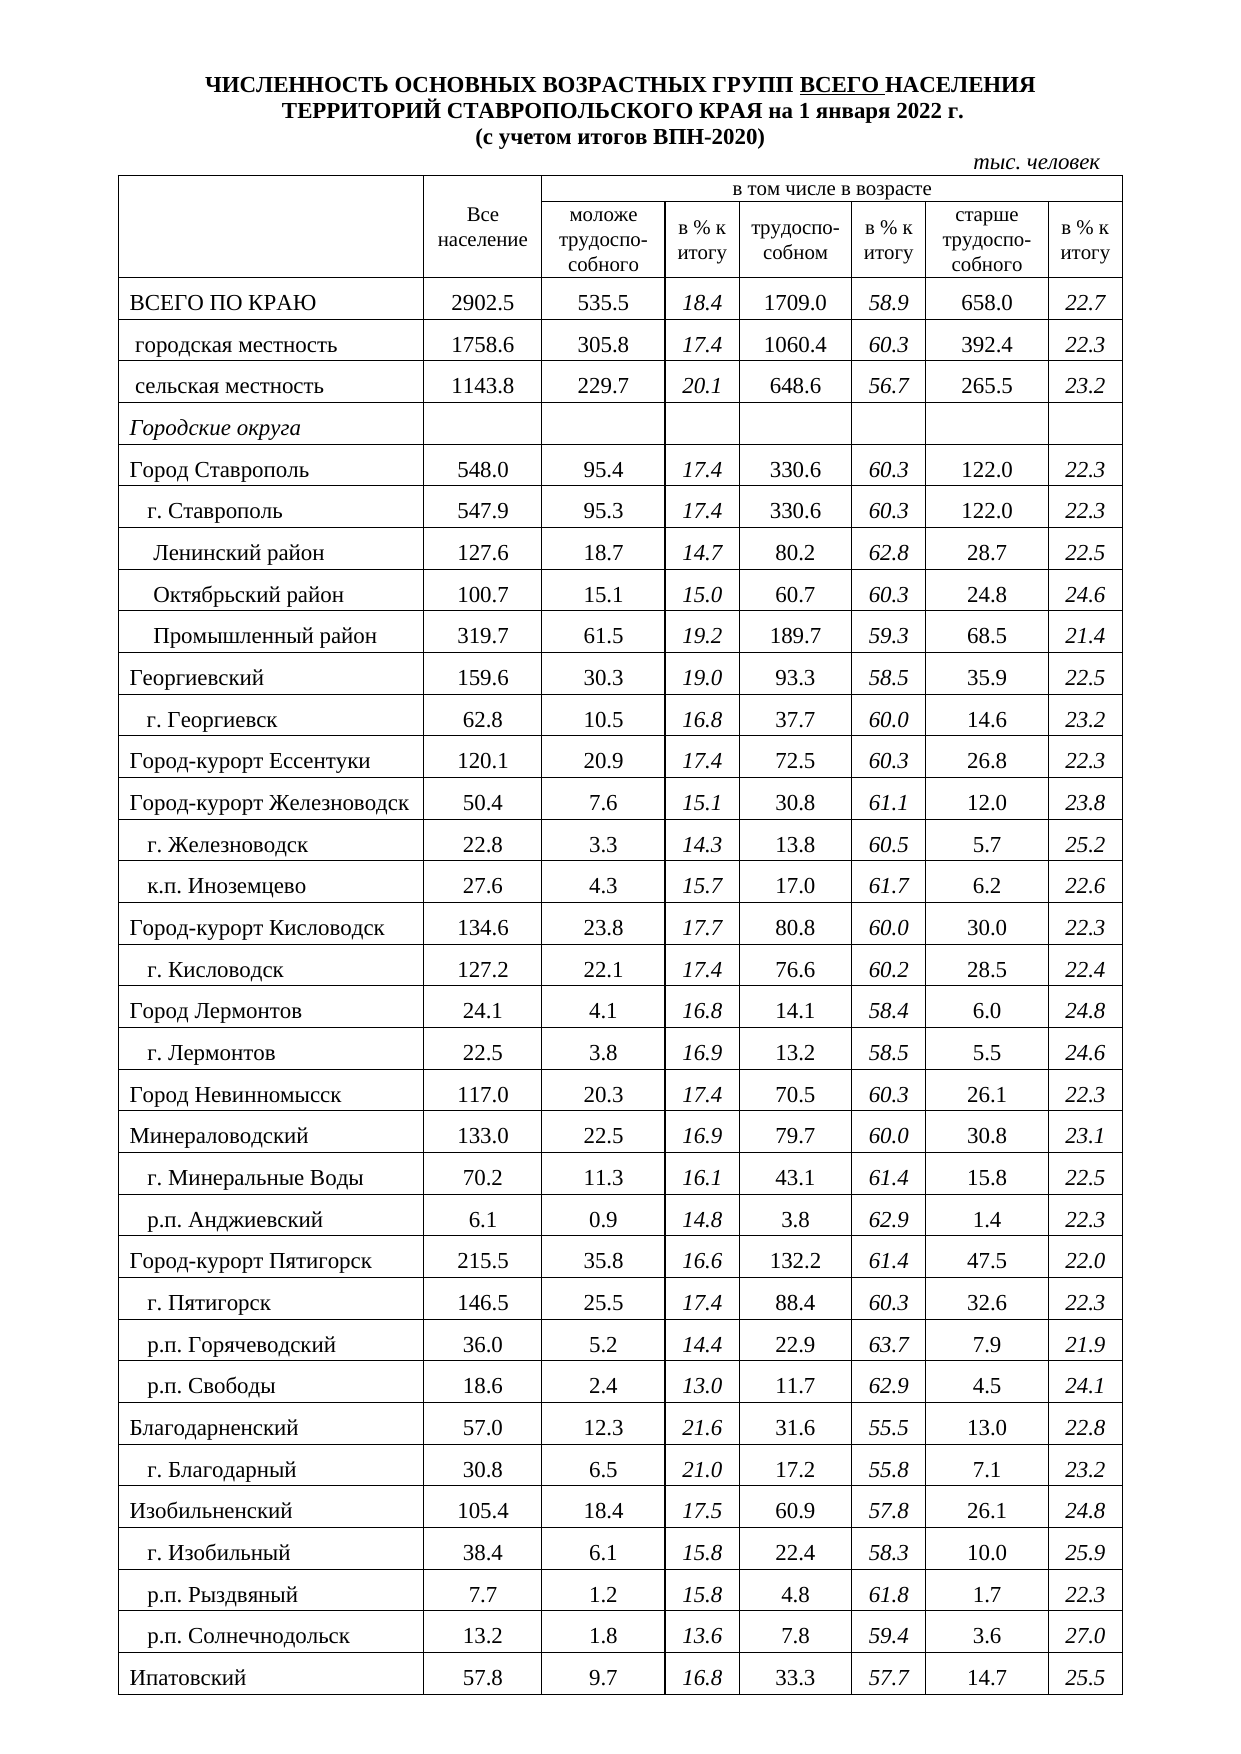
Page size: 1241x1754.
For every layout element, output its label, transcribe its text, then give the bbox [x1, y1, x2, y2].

table_cell 120.1 [424, 736, 541, 777]
table_cell 122.0 [926, 486, 1048, 527]
table_cell 7.8 [740, 1611, 851, 1652]
table_cell старше трудоспо-собного [926, 202, 1048, 277]
table_cell 31.6 [740, 1403, 851, 1443]
table_cell Город-курорт Ессентуки [119, 736, 423, 777]
table_cell 229.7 [542, 361, 664, 402]
table_cell 57.8 [852, 1486, 925, 1527]
table_cell Октябрьский район [119, 570, 423, 610]
table_cell 58.5 [852, 653, 925, 693]
table_cell 319.7 [424, 611, 541, 652]
table_cell 14.7 [926, 1653, 1048, 1693]
table_cell 2.4 [542, 1361, 664, 1402]
text ЧИСЛЕННОСТЬ ОСНОВНЫХ ВОЗРАСТНЫХ ГРУПП ВСЕГО НАСЕЛЕНИЯ ТЕРРИТОРИЙ СТАВРОПОЛЬСКОГО КРАЯ на 1 января 2022 г. [118, 71, 1122, 123]
table_cell 17.4 [666, 945, 739, 985]
table_cell 17.4 [666, 1070, 739, 1110]
table_cell 13.2 [740, 1028, 851, 1068]
table_cell Георгиевский [119, 653, 423, 693]
table_cell 127.6 [424, 528, 541, 568]
table_cell 24.6 [1049, 570, 1122, 610]
table_cell 19.0 [666, 653, 739, 693]
table_cell 265.5 [926, 361, 1048, 402]
table_cell 22.6 [1049, 861, 1122, 902]
table_cell 28.5 [926, 945, 1048, 985]
table_cell 22.3 [1049, 1570, 1122, 1610]
table_cell 22.5 [1049, 653, 1122, 693]
table_cell 95.4 [542, 445, 664, 485]
table_cell 17.0 [740, 861, 851, 902]
table_cell 36.0 [424, 1320, 541, 1360]
table_cell [852, 403, 925, 443]
table_cell к.п. Иноземцево [119, 861, 423, 902]
table_cell 13.8 [740, 820, 851, 860]
table_cell сельская местность [119, 361, 423, 402]
table_cell 59.4 [852, 1611, 925, 1652]
table_cell 61.4 [852, 1236, 925, 1277]
table_cell 55.8 [852, 1445, 925, 1485]
table_cell 134.6 [424, 903, 541, 943]
table_cell 21.0 [666, 1445, 739, 1485]
table_cell 26.1 [926, 1070, 1048, 1110]
table_cell 16.9 [666, 1111, 739, 1152]
table_cell 88.4 [740, 1278, 851, 1318]
table_cell 21.4 [1049, 611, 1122, 652]
table_cell 22.8 [1049, 1403, 1122, 1443]
table_cell 1143.8 [424, 361, 541, 402]
table_cell 22.4 [1049, 945, 1122, 985]
table_cell 16.1 [666, 1153, 739, 1193]
table_cell 58.3 [852, 1528, 925, 1568]
table_cell 18.7 [542, 528, 664, 568]
table_cell 60.3 [852, 445, 925, 485]
table_cell 1.8 [542, 1611, 664, 1652]
table_cell 535.5 [542, 278, 664, 318]
table_cell 17.7 [666, 903, 739, 943]
table_cell 47.5 [926, 1236, 1048, 1277]
table_cell 25.5 [1049, 1653, 1122, 1693]
table_cell 24.8 [926, 570, 1048, 610]
table_cell г. Минеральные Воды [119, 1153, 423, 1193]
table_cell 330.6 [740, 486, 851, 527]
table_cell 17.4 [666, 445, 739, 485]
table_cell 33.3 [740, 1653, 851, 1693]
table_cell 60.0 [852, 903, 925, 943]
table_cell 11.3 [542, 1153, 664, 1193]
table_cell 17.2 [740, 1445, 851, 1485]
table_cell моложе трудоспо-собного [542, 202, 664, 277]
table_cell 20.9 [542, 736, 664, 777]
table_cell г. Благодарный [119, 1445, 423, 1485]
table_cell 330.6 [740, 445, 851, 485]
table_cell 24.8 [1049, 986, 1122, 1027]
table_cell 57.8 [424, 1653, 541, 1693]
table_cell 14.6 [926, 695, 1048, 735]
table_cell 19.2 [666, 611, 739, 652]
table_cell [542, 403, 664, 443]
table_cell 23.2 [1049, 1445, 1122, 1485]
table_cell 60.3 [852, 1278, 925, 1318]
table_cell 7.9 [926, 1320, 1048, 1360]
table_cell 22.3 [1049, 1278, 1122, 1318]
table_cell 13.0 [926, 1403, 1048, 1443]
table_cell 22.5 [1049, 528, 1122, 568]
table_cell 26.1 [926, 1486, 1048, 1527]
table_cell 3.3 [542, 820, 664, 860]
table_cell г. Железноводск [119, 820, 423, 860]
table_cell 6.1 [424, 1195, 541, 1235]
table_cell 43.1 [740, 1153, 851, 1193]
table_cell 62.8 [852, 528, 925, 568]
table_cell 4.3 [542, 861, 664, 902]
table_header Все население [424, 176, 541, 277]
table_cell Город-курорт Кисловодск [119, 903, 423, 943]
table_cell 60.0 [852, 695, 925, 735]
table_cell 547.9 [424, 486, 541, 527]
table_cell 7.7 [424, 1570, 541, 1610]
table_cell 22.3 [1049, 903, 1122, 943]
table_cell в % к итогу [852, 202, 925, 277]
table_cell 21.9 [1049, 1320, 1122, 1360]
table_cell 58.5 [852, 1028, 925, 1068]
table_cell 1.7 [926, 1570, 1048, 1610]
table_cell 3.8 [542, 1028, 664, 1068]
table_cell 15.7 [666, 861, 739, 902]
table_cell 60.5 [852, 820, 925, 860]
table_cell 58.4 [852, 986, 925, 1027]
table_cell 60.3 [852, 320, 925, 360]
table_cell 30.3 [542, 653, 664, 693]
table_cell 16.8 [666, 1653, 739, 1693]
text тыс. человек [118, 150, 1122, 175]
table_cell 12.3 [542, 1403, 664, 1443]
table_cell [740, 403, 851, 443]
table_cell 23.2 [1049, 695, 1122, 735]
table_cell 22.0 [1049, 1236, 1122, 1277]
table_cell 22.5 [424, 1028, 541, 1068]
table_cell 17.4 [666, 1278, 739, 1318]
table_cell 61.5 [542, 611, 664, 652]
table_cell [1049, 403, 1122, 443]
table_cell 60.3 [852, 486, 925, 527]
table_cell 25.5 [542, 1278, 664, 1318]
table_cell 14.8 [666, 1195, 739, 1235]
table_cell 4.5 [926, 1361, 1048, 1402]
table_cell 15.8 [666, 1528, 739, 1568]
table_cell 7.6 [542, 778, 664, 818]
table_cell г. Изобильный [119, 1528, 423, 1568]
table_cell 4.1 [542, 986, 664, 1027]
table_cell 62.8 [424, 695, 541, 735]
table_cell 548.0 [424, 445, 541, 485]
table_cell 17.4 [666, 486, 739, 527]
table_cell 2902.5 [424, 278, 541, 318]
table_cell 4.8 [740, 1570, 851, 1610]
table_cell 22.3 [1049, 445, 1122, 485]
table_cell 6.1 [542, 1528, 664, 1568]
table_cell 22.4 [740, 1528, 851, 1568]
table_cell р.п. Свободы [119, 1361, 423, 1402]
table_cell 20.1 [666, 361, 739, 402]
table_cell 79.7 [740, 1111, 851, 1152]
table_cell 32.6 [926, 1278, 1048, 1318]
table_cell 58.9 [852, 278, 925, 318]
table_cell 22.3 [1049, 736, 1122, 777]
table_cell 17.5 [666, 1486, 739, 1527]
table_cell 22.7 [1049, 278, 1122, 318]
table_cell 3.6 [926, 1611, 1048, 1652]
table_cell 37.7 [740, 695, 851, 735]
table_cell 9.7 [542, 1653, 664, 1693]
table_cell 72.5 [740, 736, 851, 777]
table_cell р.п. Солнечнодольск [119, 1611, 423, 1652]
table_cell 62.9 [852, 1361, 925, 1402]
table_cell 63.7 [852, 1320, 925, 1360]
table_cell Город-курорт Железноводск [119, 778, 423, 818]
table_cell 305.8 [542, 320, 664, 360]
table_cell 21.6 [666, 1403, 739, 1443]
table_cell 105.4 [424, 1486, 541, 1527]
table_cell городская местность [119, 320, 423, 360]
table_cell 70.5 [740, 1070, 851, 1110]
table_cell 60.7 [740, 570, 851, 610]
table_cell 22.9 [740, 1320, 851, 1360]
table_cell 658.0 [926, 278, 1048, 318]
table_cell 35.9 [926, 653, 1048, 693]
table_cell 5.2 [542, 1320, 664, 1360]
table_cell 28.7 [926, 528, 1048, 568]
table_cell 22.3 [1049, 320, 1122, 360]
table_cell 25.9 [1049, 1528, 1122, 1568]
table_cell 3.8 [740, 1195, 851, 1235]
table_cell 22.1 [542, 945, 664, 985]
table_cell 50.4 [424, 778, 541, 818]
table_cell Город-курорт Пятигорск [119, 1236, 423, 1277]
table_cell 27.0 [1049, 1611, 1122, 1652]
table_cell 59.3 [852, 611, 925, 652]
table_cell 16.8 [666, 986, 739, 1027]
table_cell 23.8 [1049, 778, 1122, 818]
table_cell 16.8 [666, 695, 739, 735]
table_cell 1709.0 [740, 278, 851, 318]
table_cell 12.0 [926, 778, 1048, 818]
table_cell ВСЕГО ПО КРАЮ [119, 278, 423, 318]
table_cell 24.1 [1049, 1361, 1122, 1402]
table_cell 6.5 [542, 1445, 664, 1485]
table_cell 57.7 [852, 1653, 925, 1693]
table_cell 24.8 [1049, 1486, 1122, 1527]
table_cell Город Лермонтов [119, 986, 423, 1027]
table_cell р.п. Рыздвяный [119, 1570, 423, 1610]
table_cell Минераловодский [119, 1111, 423, 1152]
table_cell 15.8 [666, 1570, 739, 1610]
table_cell 648.6 [740, 361, 851, 402]
table_cell г. Пятигорск [119, 1278, 423, 1318]
text (с учетом итогов ВПН-2020) [118, 123, 1122, 150]
table_cell 15.8 [926, 1153, 1048, 1193]
table_cell 38.4 [424, 1528, 541, 1568]
table_cell 68.5 [926, 611, 1048, 652]
table_cell трудоспо-собном [740, 202, 851, 277]
table_cell 22.3 [1049, 1195, 1122, 1235]
table_cell Город Ставрополь [119, 445, 423, 485]
table_cell Благодарненский [119, 1403, 423, 1443]
table_cell 80.8 [740, 903, 851, 943]
table_cell 159.6 [424, 653, 541, 693]
table_cell 60.0 [852, 1111, 925, 1152]
table_cell 23.8 [542, 903, 664, 943]
table_cell 24.6 [1049, 1028, 1122, 1068]
table_header в том числе в возрасте [542, 176, 1122, 201]
table_cell 13.6 [666, 1611, 739, 1652]
table_cell 25.2 [1049, 820, 1122, 860]
table_cell 22.5 [542, 1111, 664, 1152]
table_cell 16.9 [666, 1028, 739, 1068]
table_cell 62.9 [852, 1195, 925, 1235]
table_cell 22.5 [1049, 1153, 1122, 1193]
table_cell 60.3 [852, 1070, 925, 1110]
table_cell 14.7 [666, 528, 739, 568]
table_cell 60.3 [852, 570, 925, 610]
table_cell 13.2 [424, 1611, 541, 1652]
table_cell 55.5 [852, 1403, 925, 1443]
table_cell 14.4 [666, 1320, 739, 1360]
table_cell 95.3 [542, 486, 664, 527]
table_cell 61.1 [852, 778, 925, 818]
table_cell 61.8 [852, 1570, 925, 1610]
table_cell 35.8 [542, 1236, 664, 1277]
table_cell 22.8 [424, 820, 541, 860]
table_cell 60.2 [852, 945, 925, 985]
table_cell 133.0 [424, 1111, 541, 1152]
table_cell [926, 403, 1048, 443]
table_cell Город Невинномысск [119, 1070, 423, 1110]
table_cell 1060.4 [740, 320, 851, 360]
table_cell 10.5 [542, 695, 664, 735]
table_cell 17.4 [666, 736, 739, 777]
table_cell г. Кисловодск [119, 945, 423, 985]
table_cell Ленинский район [119, 528, 423, 568]
table_cell 26.8 [926, 736, 1048, 777]
table_cell 23.1 [1049, 1111, 1122, 1152]
table_cell 13.0 [666, 1361, 739, 1402]
table_cell 189.7 [740, 611, 851, 652]
table_cell 117.0 [424, 1070, 541, 1110]
table_cell 146.5 [424, 1278, 541, 1318]
table_cell 70.2 [424, 1153, 541, 1193]
table_cell 6.2 [926, 861, 1048, 902]
table_header [119, 176, 423, 277]
table_cell в % к итогу [666, 202, 739, 277]
table_cell Изобильненский [119, 1486, 423, 1527]
table_cell 15.0 [666, 570, 739, 610]
table_cell 1758.6 [424, 320, 541, 360]
table_cell р.п. Горячеводский [119, 1320, 423, 1360]
table_cell 61.4 [852, 1153, 925, 1193]
table_cell 60.3 [852, 736, 925, 777]
table_cell 76.6 [740, 945, 851, 985]
table_cell 16.6 [666, 1236, 739, 1277]
table_cell Городские округа [119, 403, 423, 443]
table_cell 56.7 [852, 361, 925, 402]
table_cell 11.7 [740, 1361, 851, 1402]
table_cell 122.0 [926, 445, 1048, 485]
table_cell 30.8 [740, 778, 851, 818]
table_cell [666, 403, 739, 443]
table_cell 23.2 [1049, 361, 1122, 402]
table_cell 18.6 [424, 1361, 541, 1402]
table_cell 57.0 [424, 1403, 541, 1443]
table_cell 1.4 [926, 1195, 1048, 1235]
table_cell 80.2 [740, 528, 851, 568]
table_cell г. Георгиевск [119, 695, 423, 735]
table_cell 14.3 [666, 820, 739, 860]
table_cell г. Лермонтов [119, 1028, 423, 1068]
table_cell 100.7 [424, 570, 541, 610]
table_cell 15.1 [666, 778, 739, 818]
table_cell 0.9 [542, 1195, 664, 1235]
table_cell 61.7 [852, 861, 925, 902]
table_cell 14.1 [740, 986, 851, 1027]
table_cell р.п. Анджиевский [119, 1195, 423, 1235]
table_cell 22.3 [1049, 1070, 1122, 1110]
table_cell 215.5 [424, 1236, 541, 1277]
table_cell Промышленный район [119, 611, 423, 652]
table_cell 30.8 [926, 1111, 1048, 1152]
table_cell 60.9 [740, 1486, 851, 1527]
table_cell 20.3 [542, 1070, 664, 1110]
table_cell 18.4 [666, 278, 739, 318]
table_cell 18.4 [542, 1486, 664, 1527]
table_cell Ипатовский [119, 1653, 423, 1693]
table_cell 22.3 [1049, 486, 1122, 527]
table_cell в % к итогу [1049, 202, 1122, 277]
table_cell 30.8 [424, 1445, 541, 1485]
table_cell 132.2 [740, 1236, 851, 1277]
table_cell 1.2 [542, 1570, 664, 1610]
table_cell 6.0 [926, 986, 1048, 1027]
table_cell 7.1 [926, 1445, 1048, 1485]
table_cell 93.3 [740, 653, 851, 693]
table_cell 392.4 [926, 320, 1048, 360]
table_cell г. Ставрополь [119, 486, 423, 527]
table_cell 5.7 [926, 820, 1048, 860]
table_cell 27.6 [424, 861, 541, 902]
table_cell [424, 403, 541, 443]
table_cell 10.0 [926, 1528, 1048, 1568]
table_cell 24.1 [424, 986, 541, 1027]
table_cell 30.0 [926, 903, 1048, 943]
table_cell 127.2 [424, 945, 541, 985]
table_cell 15.1 [542, 570, 664, 610]
table_cell 17.4 [666, 320, 739, 360]
table_cell 5.5 [926, 1028, 1048, 1068]
